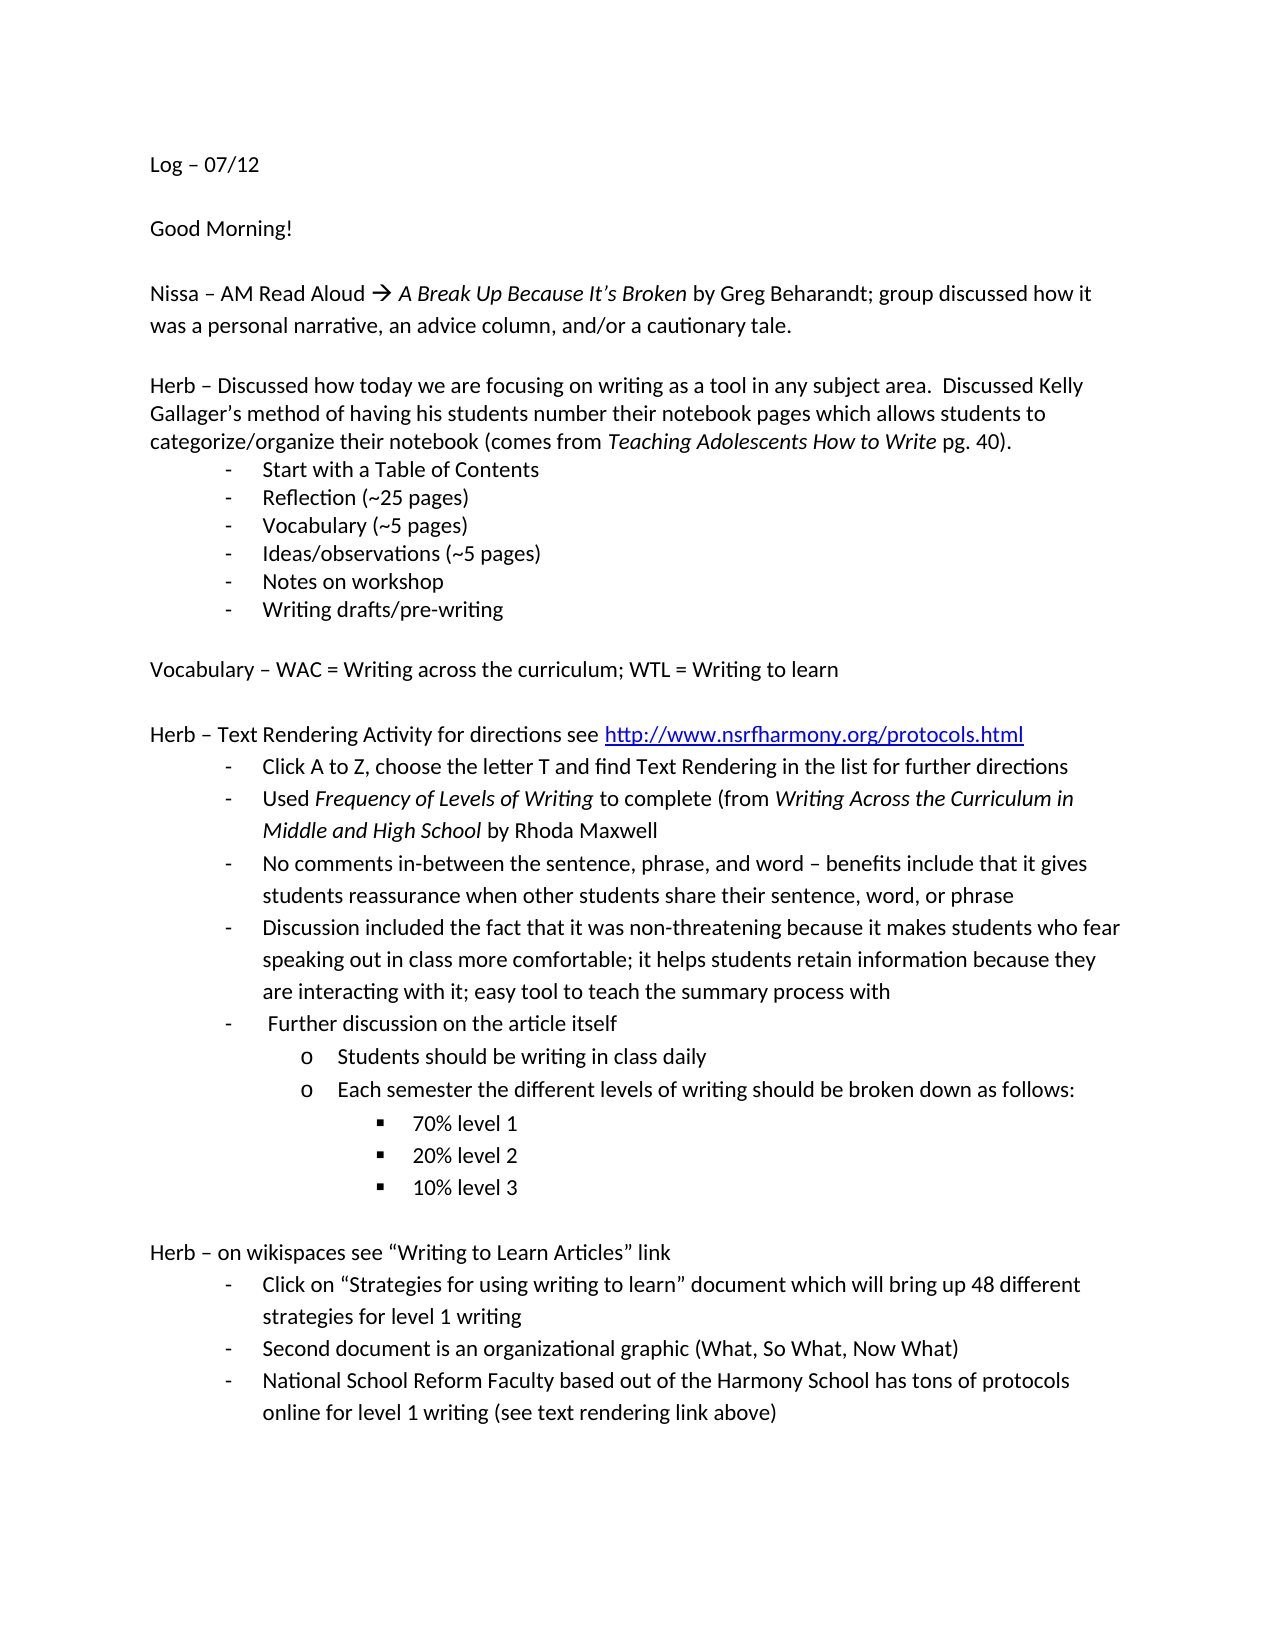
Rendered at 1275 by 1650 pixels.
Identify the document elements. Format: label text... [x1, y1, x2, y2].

text Good Morning! [150, 214, 1125, 242]
list Ideas/observations (~5 pages) [225, 539, 1125, 567]
list Writing drafts/pre-writing [225, 595, 1125, 623]
list Second document is an organizational graphic (What, So What, Now What) [225, 1334, 1125, 1362]
text Log – 07/12 [150, 150, 1125, 178]
text Herb – on wikispaces see “Writing to Learn Articles” link [150, 1238, 1125, 1266]
text Herb – Text Rendering Activity for directions see http://www.nsrfharmony.org/protocols.html [150, 720, 1125, 748]
list 70% level 1 [375, 1109, 1125, 1137]
list Notes on workshop [225, 567, 1125, 595]
text Vocabulary – WAC = Writing across the curriculum; WTL = Writing to learn [150, 656, 1125, 683]
list Discussion included the fact that it was non-threatening because it makes students who fear speaking out in class more comfortable; it helps students retain information because they are interacting with it; easy tool to teach the summary process with [225, 913, 1125, 1005]
text Nissa – AM Read Aloud A Break Up Because It’s Broken by Greg Beharandt; group discussed how it was a personal narrative, an advice column, and/or a cautionary tale. [150, 279, 1125, 339]
list Vocabulary (~5 pages) [225, 511, 1125, 539]
list Reflection (~25 pages) [225, 483, 1125, 511]
list Each semester the different levels of writing should be broken down as follows: [300, 1075, 1125, 1104]
list No comments in-between the sentence, phrase, and word – benefits include that it gives students reassurance when other students share their sentence, word, or phrase [225, 849, 1125, 909]
list National School Reform Faculty based out of the Harmony School has tons of protocols online for level 1 writing (see text rendering link above) [225, 1366, 1125, 1427]
list Further discussion on the article itself [225, 1009, 1125, 1038]
list Click A to Z, choose the letter T and find Text Rendering in the list for further directions [225, 752, 1125, 780]
list Start with a Table of Contents [225, 455, 1125, 483]
list 20% level 2 [375, 1141, 1125, 1169]
list Students should be writing in class daily [300, 1042, 1125, 1071]
text Herb – Discussed how today we are focusing on writing as a tool in any subject area. Discussed Kelly Gallager’s method of having his students number their notebook pages which allows students to categorize/organize their notebook (comes from Teaching Adolescents How to Write pg. 40). [150, 371, 1125, 455]
list Used Frequency of Levels of Writing to complete (from Writing Across the Curriculum in Middle and High School by Rhoda Maxwell [225, 784, 1125, 844]
list 10% level 3 [375, 1173, 1125, 1201]
list Click on “Strategies for using writing to learn” document which will bring up 48 different strategies for level 1 writing [225, 1270, 1125, 1330]
